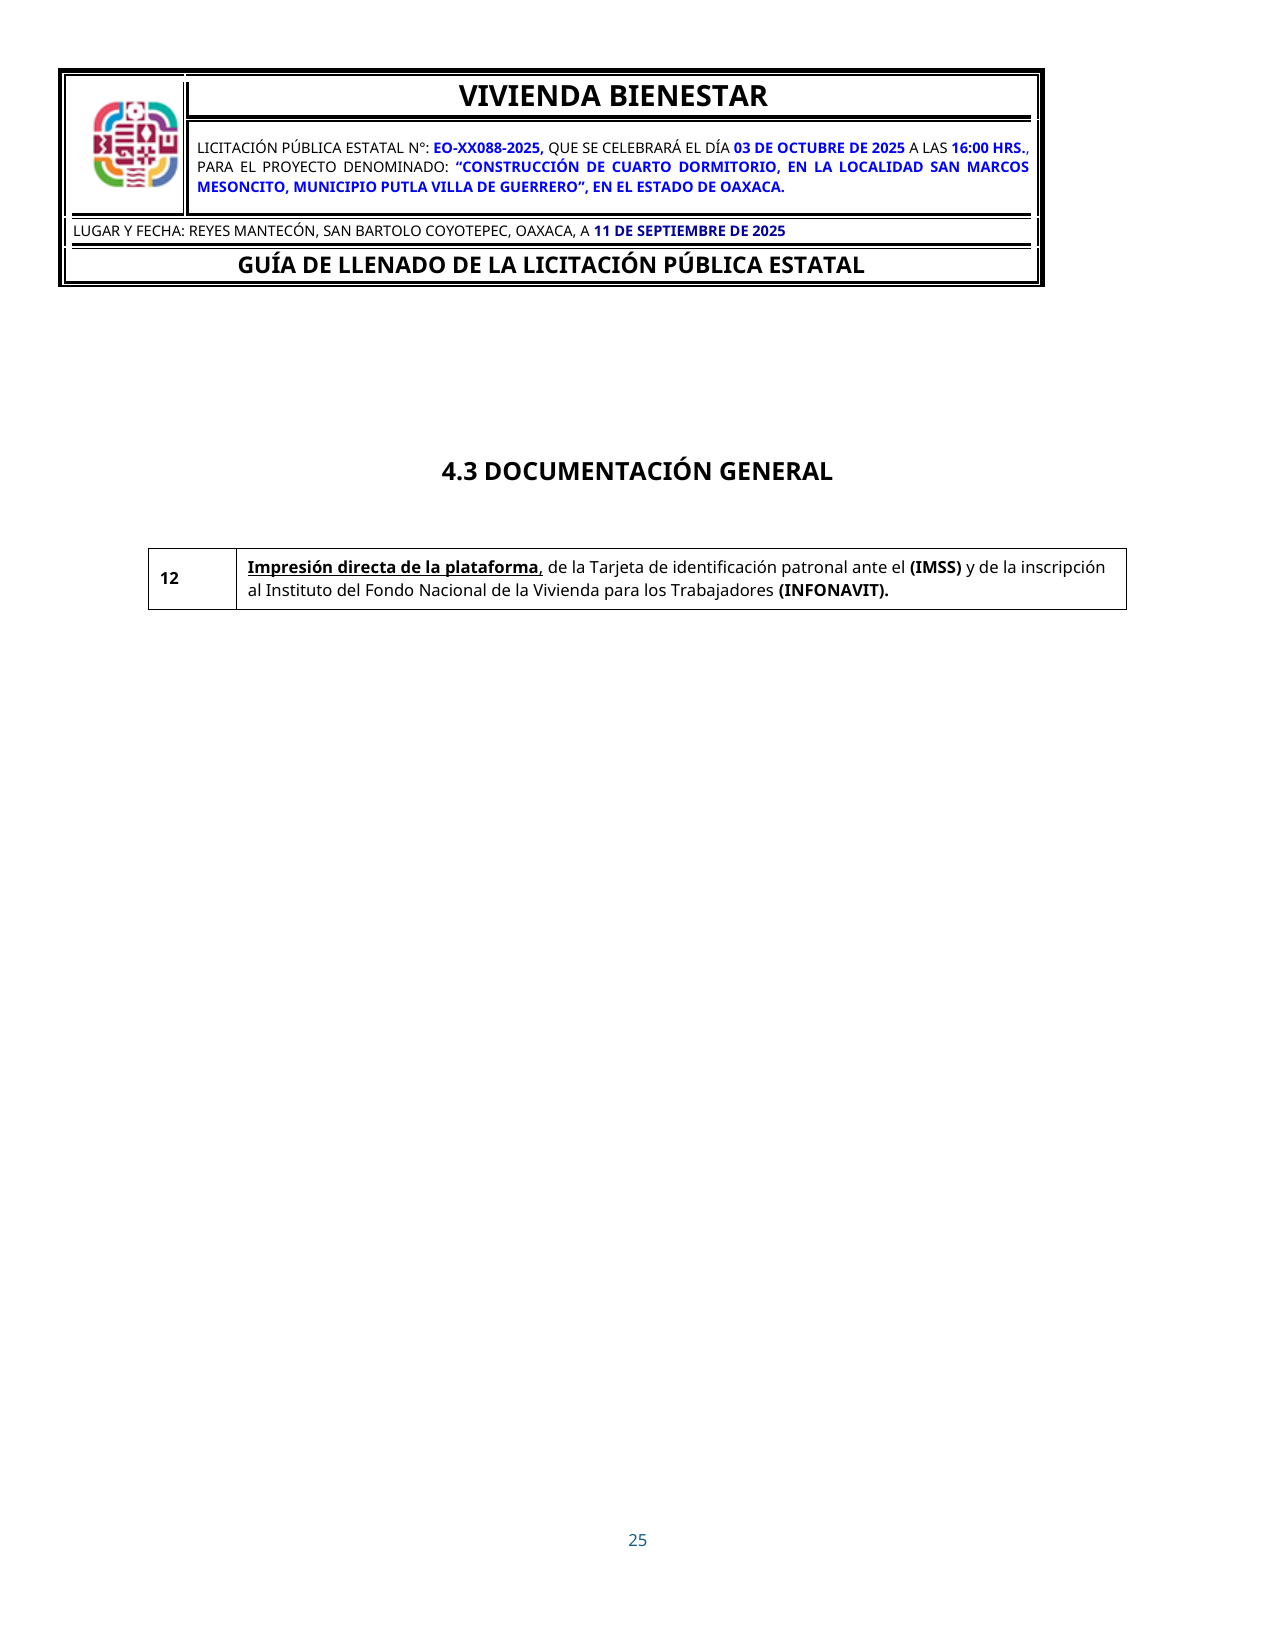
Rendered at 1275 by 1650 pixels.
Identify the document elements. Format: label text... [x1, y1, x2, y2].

table_header Impresión directa de la plataforma, de la Tarjeta de identificación patronal ante el (IMSS) y de la inscripción al Instituto del Fondo Nacional de la Vivienda para los Trabajadores (INFONAVIT). [237, 549, 1126, 608]
picture [82, 93, 183, 193]
text 4.3 DOCUMENTACIÓN GENERAL [148, 453, 1127, 487]
picture [184, 93, 189, 193]
table_header 12 [149, 549, 236, 608]
